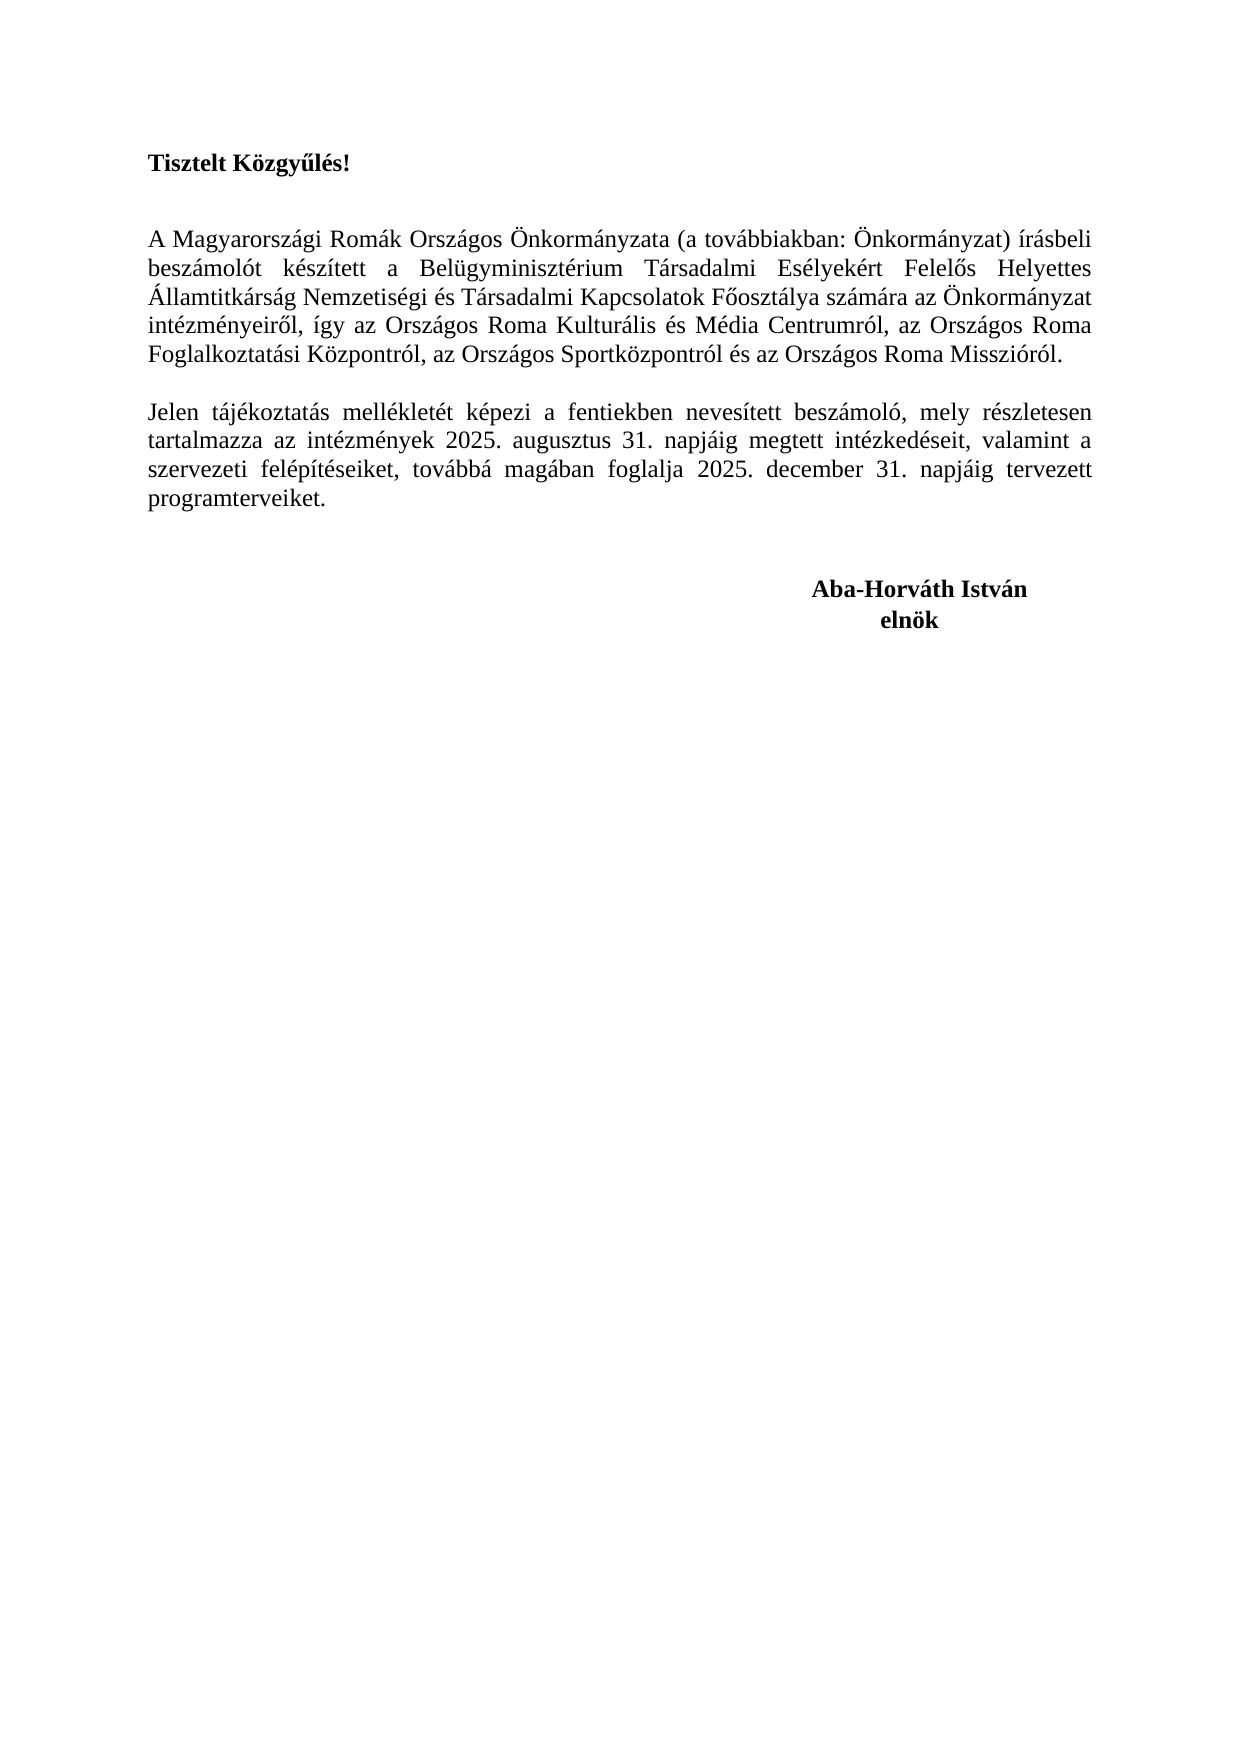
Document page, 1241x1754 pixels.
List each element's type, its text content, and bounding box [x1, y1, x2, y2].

text A Magyarországi Romák Országos Önkormányzata (a továbbiakban: Önkormányzat) írásbeli beszámolót készített a Belügyminisztérium Társadalmi Esélyekért Felelős Helyettes Államtitkárság Nemzetiségi és Társadalmi Kapcsolatok Főosztálya számára az Önkormányzat intézményeiről, így az Országos Roma Kulturális és Média Centrumról, az Országos Roma Foglalkoztatási Központról, az Országos Sportközpontról és az Országos Roma Misszióról. [148, 224, 1093, 368]
text elnök [148, 605, 1093, 633]
text Tisztelt Közgyűlés! [148, 148, 1093, 176]
text Jelen tájékoztatás mellékletét képezi a fentiekben nevesített beszámoló, mely részletesen tartalmazza az intézmények 2025. augusztus 31. napjáig megtett intézkedéseit, valamint a szervezeti felépítéseiket, továbbá magában foglalja 2025. december 31. napjáig tervezett programterveiket. [148, 397, 1093, 512]
text Aba-Horváth István [738, 574, 1093, 602]
